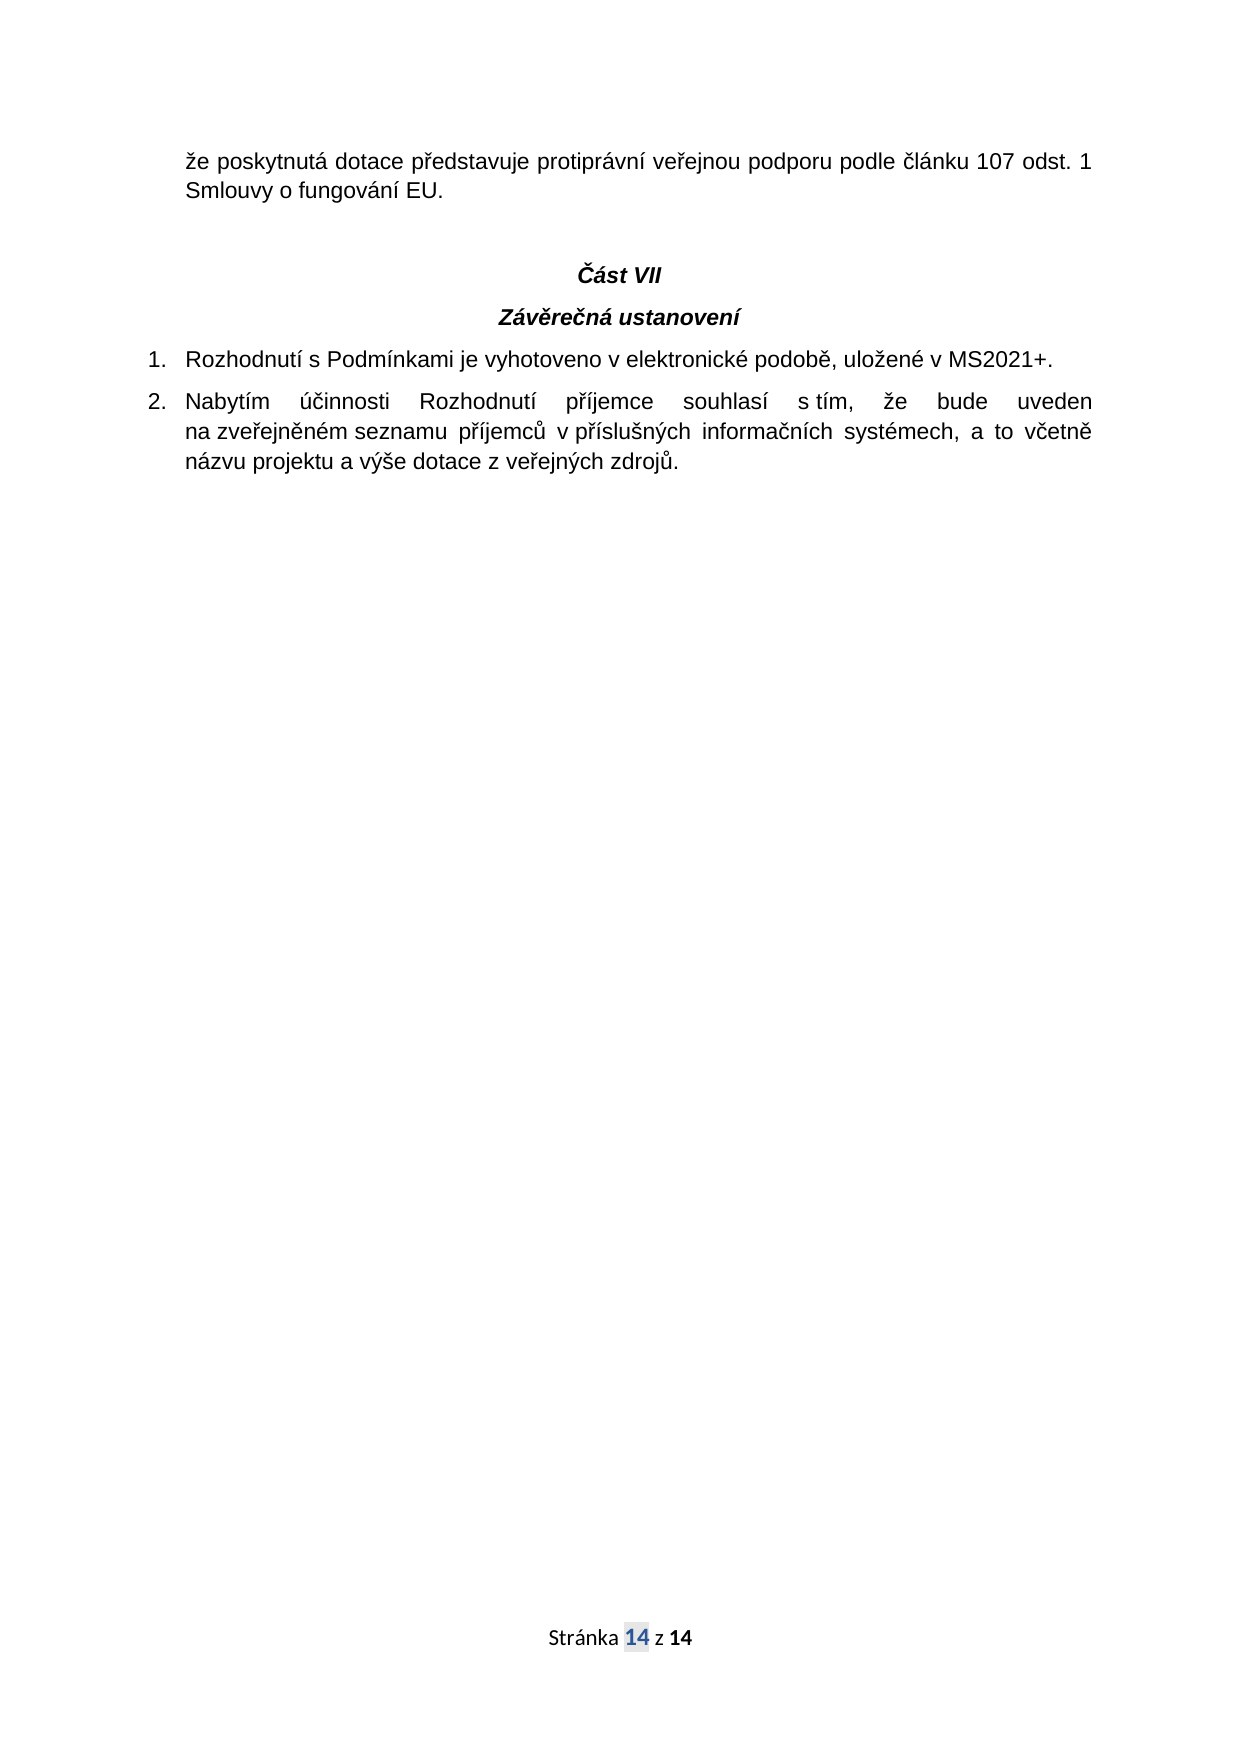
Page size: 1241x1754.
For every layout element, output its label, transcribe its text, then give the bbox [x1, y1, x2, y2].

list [148, 148, 1093, 204]
text Část VII [148, 262, 1093, 288]
list Nabytím účinnosti Rozhodnutí příjemce souhlasí s tím, že bude uveden na zveřejněném seznamu příjemců v příslušných informačních systémech, a to včetně názvu projektu a výše dotace z veřejných zdrojů. [148, 388, 1093, 474]
list Rozhodnutí s Podmínkami je vyhotoveno v elektronické podobě, uložené v MS2021+. [148, 346, 1093, 372]
text Závěrečná ustanovení [148, 304, 1093, 330]
